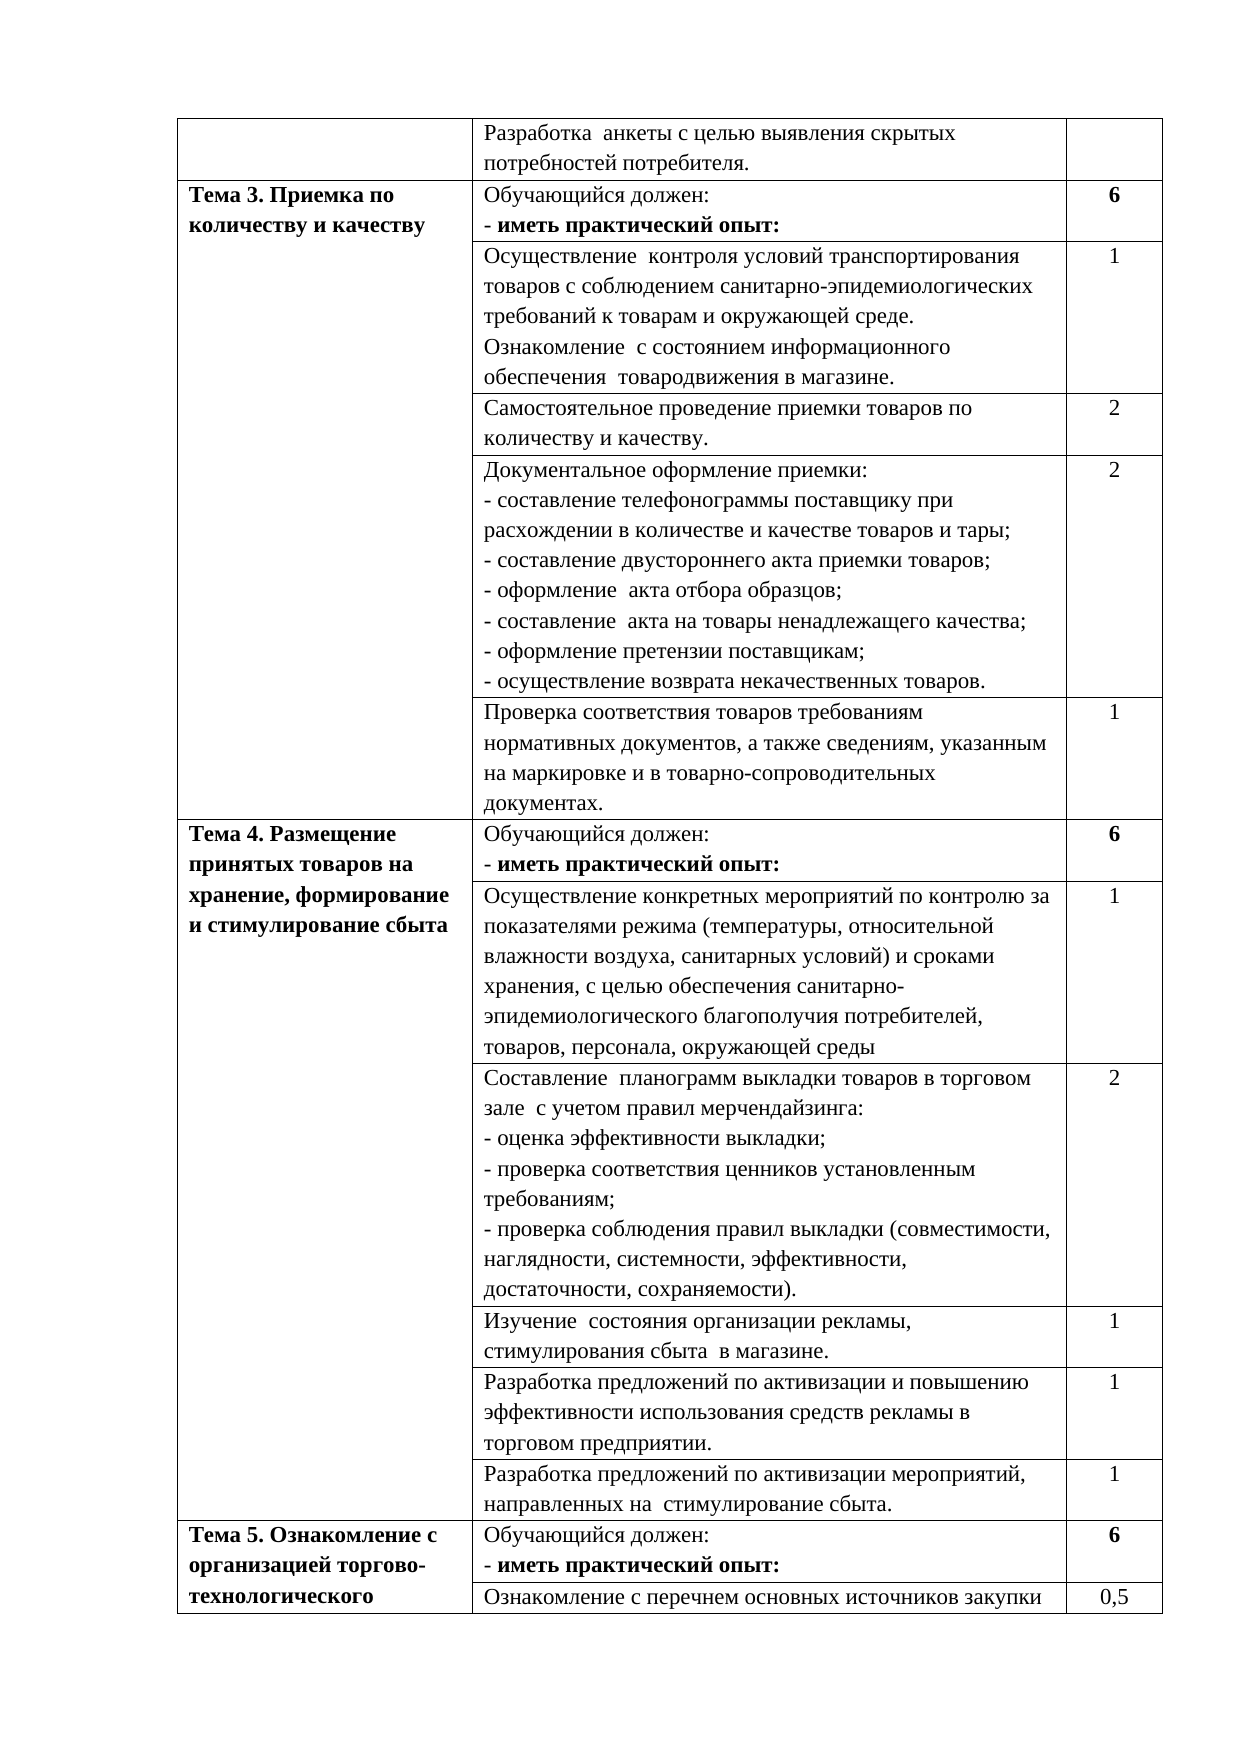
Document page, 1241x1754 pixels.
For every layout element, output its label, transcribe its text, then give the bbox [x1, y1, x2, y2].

table_cell 1 [1067, 1307, 1162, 1367]
table_cell 6 [1067, 181, 1162, 241]
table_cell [473, 119, 1066, 179]
table_cell Обучающийся должен: - иметь практический опыт: [473, 820, 1066, 881]
table_cell 1 [1067, 242, 1162, 393]
table_cell 6 [1067, 820, 1162, 881]
table_cell 6 [1067, 1521, 1162, 1582]
table_cell Обучающийся должен: - иметь практический опыт: [473, 1521, 1066, 1582]
table_cell Тема 3. Приемка по количеству и качеству [178, 181, 472, 819]
table_cell Тема 4. Размещение принятых товаров на хранение, формирование и стимулирование сбыта [178, 820, 472, 1520]
table_cell Тема 5. Ознакомление с организацией торгово-технологического процесса магазина [178, 1521, 472, 1613]
table_cell 1 [1067, 698, 1162, 819]
table_cell 2 [1067, 394, 1162, 454]
table_cell Осуществление контроля условий транспортирования товаров с соблюдением санитарно-эпидемиологических требований к товарам и окружающей среде. Ознакомление с состоянием информационного обеспечения товародвижения в магазине. [473, 242, 1066, 393]
table_cell 2 [1067, 456, 1162, 697]
table_cell Обучающийся должен: - иметь практический опыт: [473, 181, 1066, 241]
table_cell Документальное оформление приемки: - составление телефонограммы поставщику при расхождении в количестве и качестве товаров и тары; - составление двустороннего акта приемки товаров; - оформление акта отбора образцов; - составление акта на товары ненадлежащего качества; - оформление претензии поставщикам; - осуществление возврата некачественных товаров. [473, 456, 1066, 697]
table_cell Самостоятельное проведение приемки товаров по количеству и качеству. [473, 394, 1066, 454]
table_cell Составление планограмм выкладки товаров в торговом зале с учетом правил мерчендайзинга: - оценка эффективности выкладки; - проверка соответствия ценников установленным требованиям; - проверка соблюдения правил выкладки (совместимости, наглядности, системности, эффективности, достаточности, сохраняемости). [473, 1064, 1066, 1306]
table_cell Разработка предложений по активизации и повышению эффективности использования средств рекламы в торговом предприятии. [473, 1368, 1066, 1459]
table_cell 2 [1067, 1064, 1162, 1306]
table_cell Проверка соответствия товаров требованиям нормативных документов, а также сведениям, указанным на маркировке и в товарно-сопроводительных документах. [473, 698, 1066, 819]
table_cell Осуществление конкретных мероприятий по контролю за показателями режима (температуры, относительной влажности воздуха, санитарных условий) и сроками хранения, с целью обеспечения санитарно-эпидемиологического благополучия потребителей, товаров, персонала, окружающей среды [473, 882, 1066, 1063]
table_cell 0,5 [1067, 1583, 1162, 1613]
table_cell 1 [1067, 119, 1162, 179]
table_cell Изучение состояния организации рекламы, стимулирования сбыта в магазине. [473, 1307, 1066, 1367]
table_cell Разработка предложений по активизации мероприятий, направленных на стимулирование сбыта. [473, 1460, 1066, 1520]
table_cell 1 [1067, 1368, 1162, 1459]
table_cell 1 [1067, 882, 1162, 1063]
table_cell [473, 1583, 1066, 1613]
table_cell 1 [1067, 1460, 1162, 1520]
